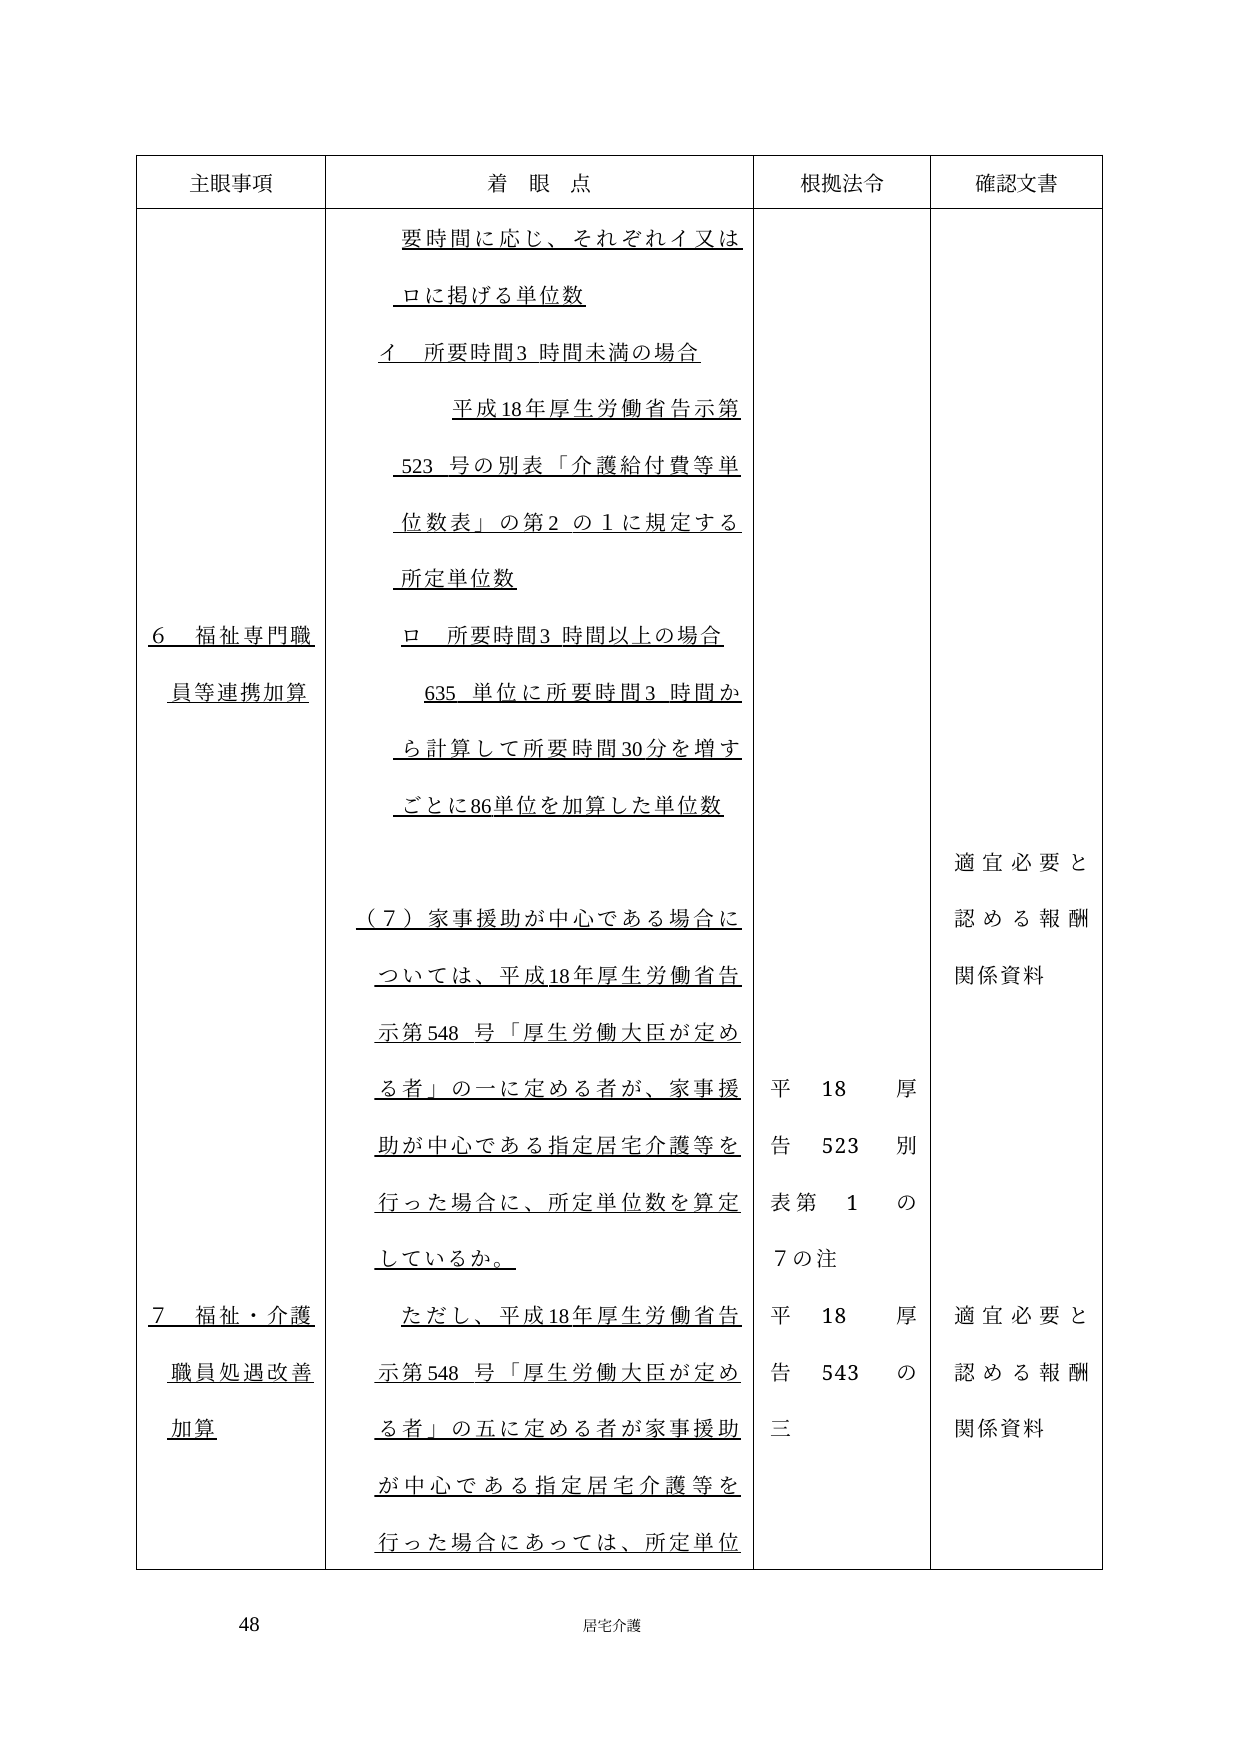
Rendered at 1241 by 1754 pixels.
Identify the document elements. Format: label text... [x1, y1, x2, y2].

table_header 着 眼 点 [326, 156, 753, 208]
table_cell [326, 209, 753, 1569]
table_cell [137, 209, 325, 1569]
table_header 確認文書 [931, 156, 1102, 208]
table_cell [754, 209, 930, 1569]
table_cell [931, 209, 1102, 1569]
table_header 根拠法令 [754, 156, 930, 208]
table_header 主眼事項 [137, 156, 325, 208]
